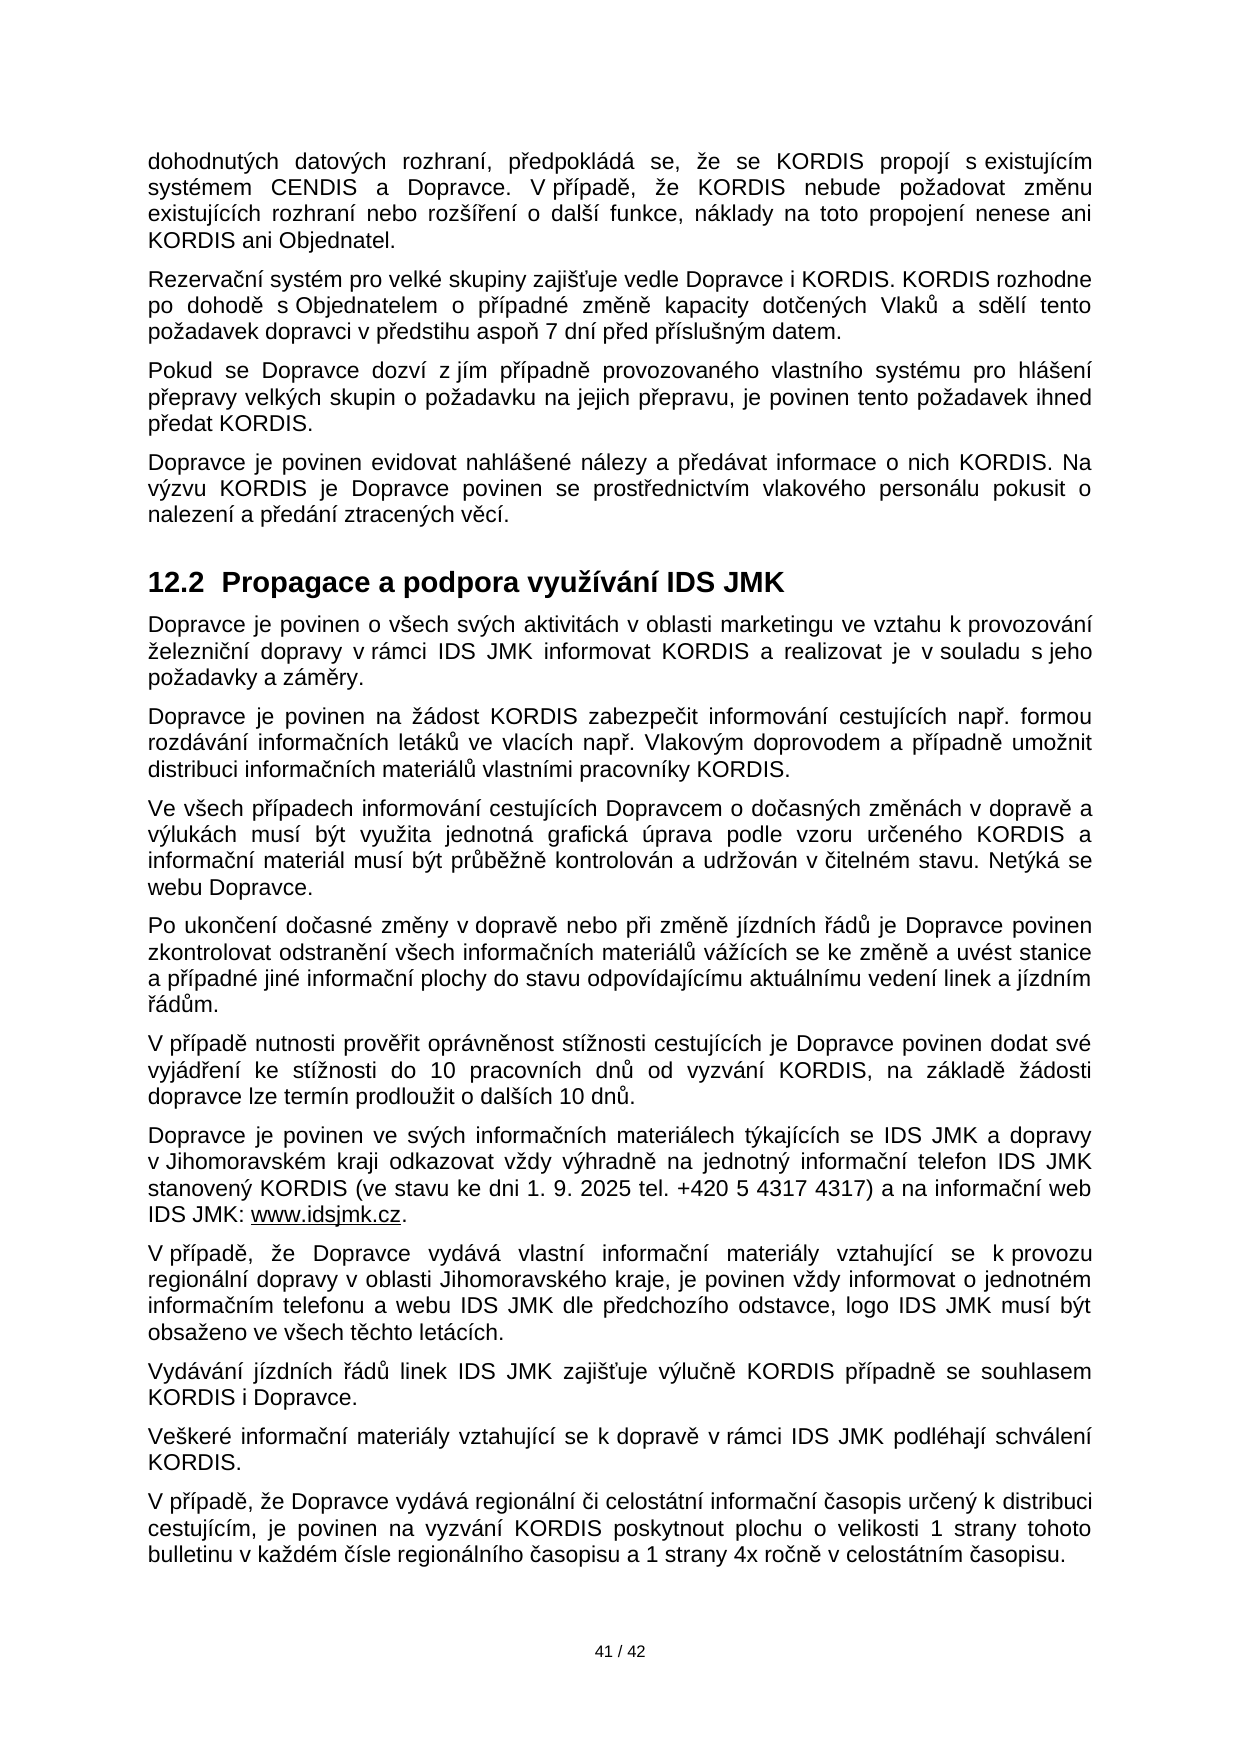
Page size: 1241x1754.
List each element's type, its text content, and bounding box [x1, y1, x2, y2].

text Po ukončení dočasné změny v dopravě nebo při změně jízdních řádů je Dopravce povinen zkontrolovat odstranění všech informačních materiálů vážících se ke změně a uvést stanice a případné jiné informační plochy do stavu odpovídajícímu aktuálnímu vedení linek a jízdním řádům. [148, 912, 1092, 1018]
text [148, 148, 1092, 253]
text Dopravce je povinen ve svých informačních materiálech týkajících se IDS JMK a dopravy v Jihomoravském kraji odkazovat vždy výhradně na jednotný informační telefon IDS JMK stanovený KORDIS (ve stavu ke dni 1. 9. 2025 tel. +420 5 4317 4317) a na informační web IDS JMK: www.idsjmk.cz. [148, 1122, 1092, 1227]
text V případě, že Dopravce vydává regionální či celostátní informační časopis určený k distribuci cestujícím, je povinen na vyzvání KORDIS poskytnout plochu o velikosti 1 strany tohoto bulletinu v každém čísle regionálního časopisu a 1 strany 4x ročně v celostátním časopisu. [148, 1488, 1092, 1567]
text Dopravce je povinen o všech svých aktivitách v oblasti marketingu ve vztahu k provozování železniční dopravy v rámci IDS JMK informovat KORDIS a realizovat je v souladu s jeho požadavky a záměry. [148, 611, 1092, 690]
text Veškeré informační materiály vztahující se k dopravě v rámci IDS JMK podléhají schválení KORDIS. [148, 1423, 1092, 1476]
text Dopravce je povinen na žádost KORDIS zabezpečit informování cestujících např. formou rozdávání informačních letáků ve vlacích např. Vlakovým doprovodem a případně umožnit distribuci informačních materiálů vlastními pracovníky KORDIS. [148, 703, 1092, 782]
text V případě nutnosti prověřit oprávněnost stížnosti cestujících je Dopravce povinen dodat své vyjádření ke stížnosti do 10 pracovních dnů od vyzvání KORDIS, na základě žádosti dopravce lze termín prodloužit o dalších 10 dnů. [148, 1030, 1092, 1109]
text Dopravce je povinen evidovat nahlášené nálezy a předávat informace o nich KORDIS. Na výzvu KORDIS je Dopravce povinen se prostřednictvím vlakového personálu pokusit o nalezení a předání ztracených věcí. [148, 449, 1092, 528]
text Pokud se Dopravce dozví z jím případně provozovaného vlastního systému pro hlášení přepravy velkých skupin o požadavku na jejich přepravu, je povinen tento požadavek ihned předat KORDIS. [148, 357, 1092, 436]
subtitle Propagace a podpora využívání IDS JMK [148, 565, 1092, 599]
text Vydávání jízdních řádů linek IDS JMK zajišťuje výlučně KORDIS případně se souhlasem KORDIS i Dopravce. [148, 1358, 1092, 1410]
text V případě, že Dopravce vydává vlastní informační materiály vztahující se k provozu regionální dopravy v oblasti Jihomoravského kraje, je povinen vždy informovat o jednotném informačním telefonu a webu IDS JMK dle předchozího odstavce, logo IDS JMK musí být obsaženo ve všech těchto letácích. [148, 1240, 1092, 1345]
text Ve všech případech informování cestujících Dopravcem o dočasných změnách v dopravě a výlukách musí být využita jednotná grafická úprava podle vzoru určeného KORDIS a informační materiál musí být průběžně kontrolován a udržován v čitelném stavu. Netýká se webu Dopravce. [148, 794, 1092, 900]
text Rezervační systém pro velké skupiny zajišťuje vedle Dopravce i KORDIS. KORDIS rozhodne po dohodě s Objednatelem o případné změně kapacity dotčených Vlaků a sdělí tento požadavek dopravci v předstihu aspoň 7 dní před příslušným datem. [148, 266, 1092, 345]
